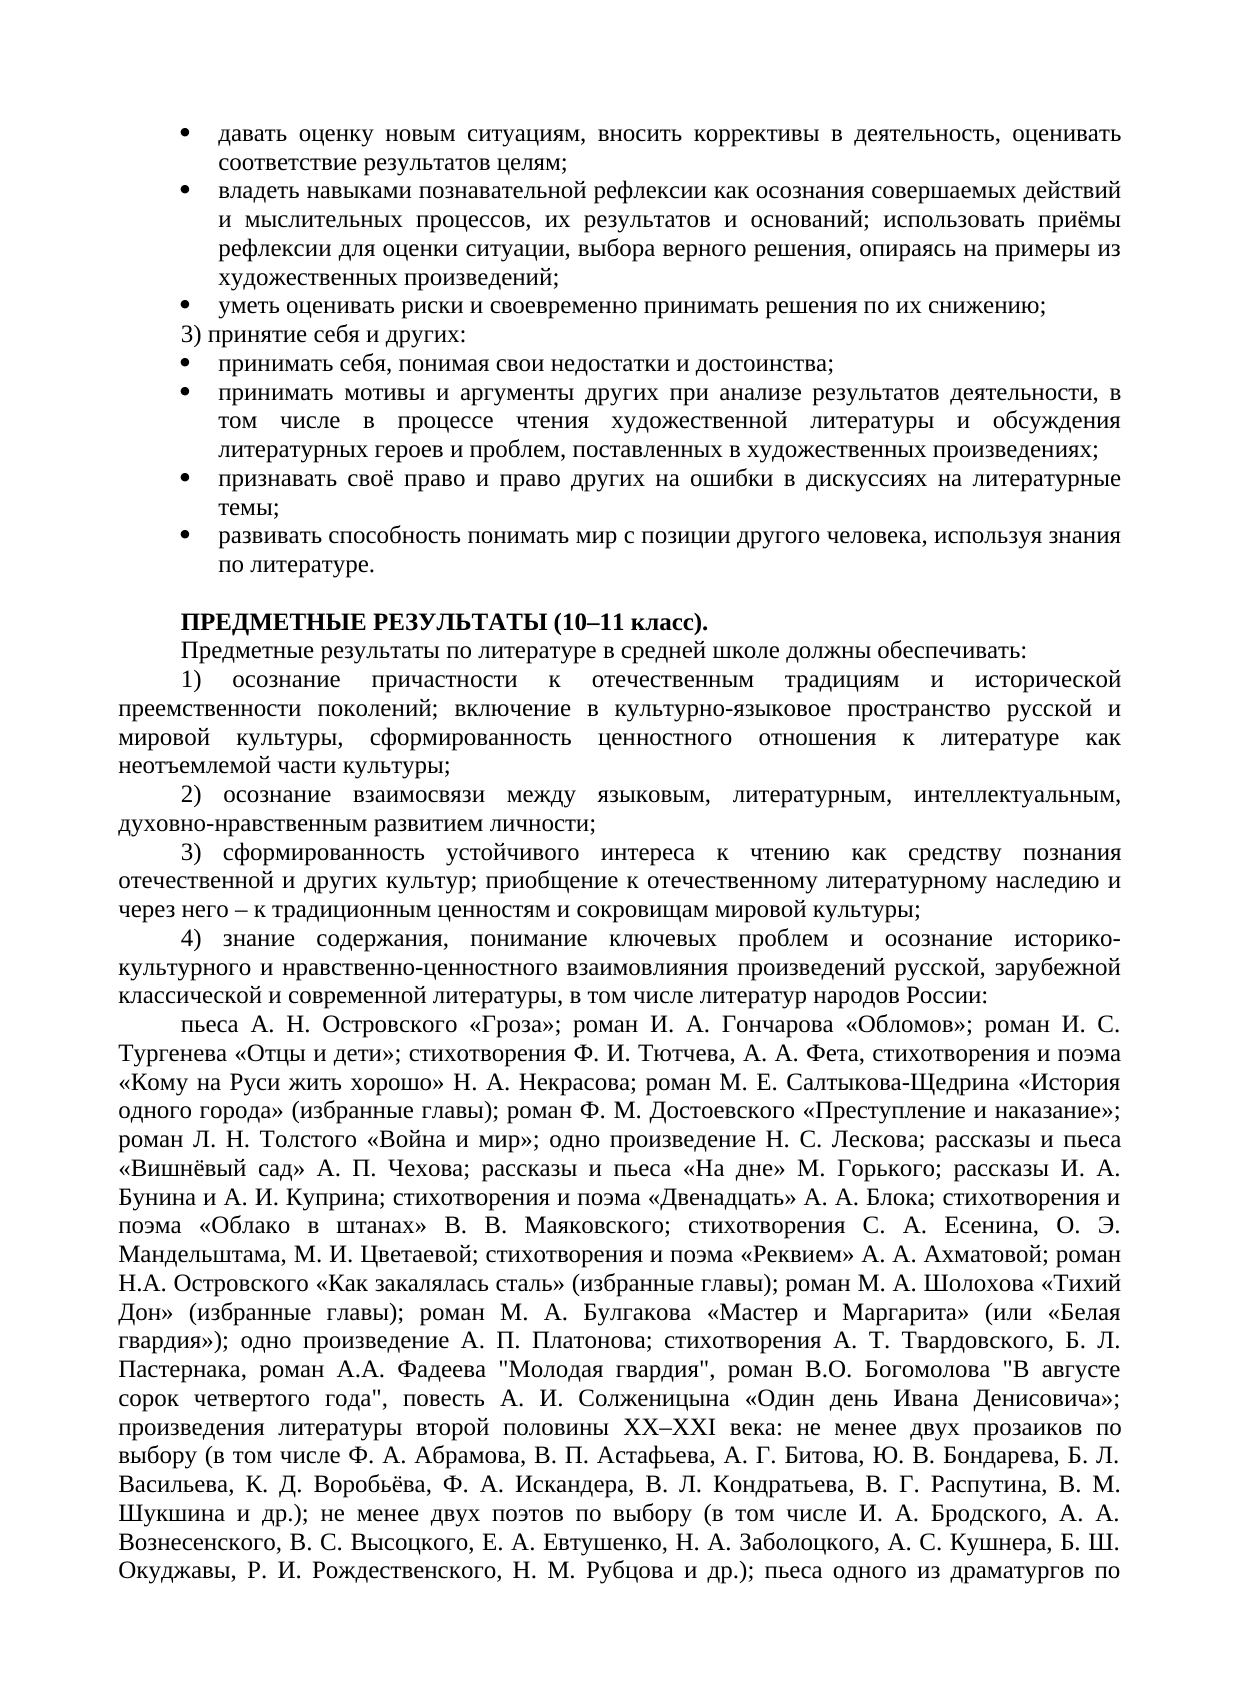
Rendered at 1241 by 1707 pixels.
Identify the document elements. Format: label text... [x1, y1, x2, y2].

text 4) знание содержания, понимание ключевых проблем и осознание историко-культурного и нравственно-ценностного взаимовлияния произведений русской, зарубежной классической и современной литературы, в том числе литератур народов России: [118, 923, 1122, 1009]
text Предметные результаты по литературе в средней школе должны обеспечивать: [118, 636, 1122, 664]
list давать оценку новым ситуациям, вносить коррективы в деятельность, оценивать соответствие результатов целям; [181, 118, 1122, 176]
text ПРЕДМЕТНЫЕ РЕЗУЛЬТАТЫ (10–11 класс). [118, 607, 1122, 636]
list уметь оценивать риски и своевременно принимать решения по их снижению; [181, 291, 1122, 319]
list принимать себя, понимая свои недостатки и достоинства; [181, 348, 1122, 377]
text 1) осознание причастности к отечественным традициям и исторической преемственности поколений; включение в культурно-языковое пространство русской и мировой культуры, сформированность ценностного отношения к литературе как неотъемлемой части культуры; [118, 664, 1122, 779]
list признавать своё право и право других на ошибки в дискуссиях на литературные темы; [181, 463, 1122, 521]
text 2) осознание взаимосвязи между языковым, литературным, интеллектуальным, духовно-нравственным развитием личности; [118, 779, 1122, 837]
text 3) сформированность устойчивого интереса к чтению как средству познания отечественной и других культур; приобщение к отечественному литературному наследию и через него – к традиционным ценностям и сокровищам мировой культуры; [118, 837, 1122, 923]
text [118, 1009, 1122, 1584]
list развивать способность понимать мир с позиции другого человека, используя знания по литературе. [181, 521, 1122, 578]
text 3) принятие себя и других: [118, 319, 1122, 348]
list владеть навыками познавательной рефлексии как осознания совершаемых действий и мыслительных процессов, их результатов и оснований; использовать приёмы рефлексии для оценки ситуации, выбора верного решения, опираясь на примеры из художественных произведений; [181, 176, 1122, 291]
list принимать мотивы и аргументы других при анализе результатов деятельности, в том числе в процессе чтения художественной литературы и обсуждения литературных героев и проблем, поставленных в художественных произведениях; [181, 377, 1122, 463]
